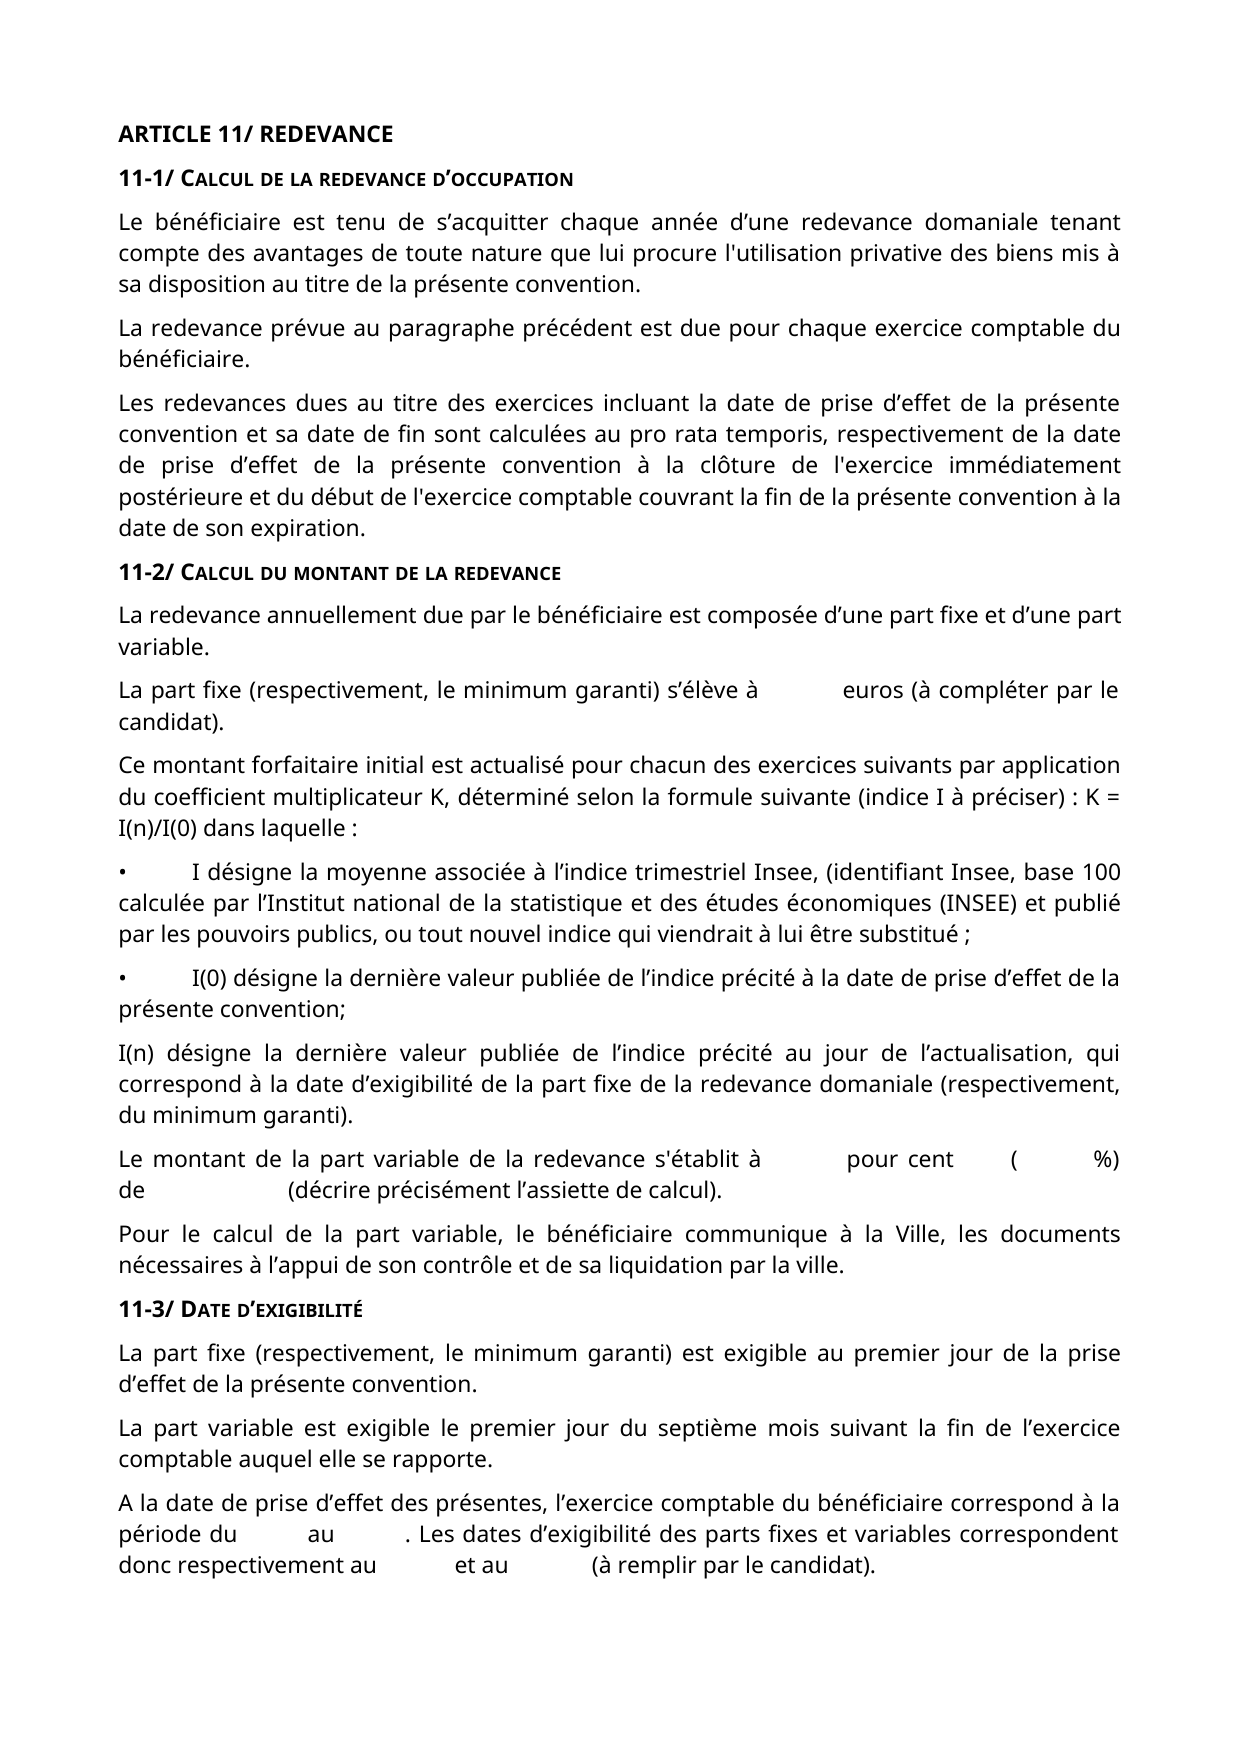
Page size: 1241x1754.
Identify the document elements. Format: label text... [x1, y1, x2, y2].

text Le montant de la part variable de la redevance s'établit à pour cent ( %) de (décrire précisément l’assiette de calcul). [118, 1143, 1122, 1206]
subtitle Les redevances dues au titre des exercices incluant la date de prise d’effet de la présente convention et sa date de fin sont calculées au pro rata temporis, respectivement de la date de prise d’effet de la présente convention à la clôture de l'exercice immédiatement postérieure et du début de l'exercice comptable couvrant la fin de la présente convention à la date de son expiration. [118, 387, 1122, 543]
text • I désigne la moyenne associée à l’indice trimestriel Insee, (identifiant Insee, base 100 calculée par l’Institut national de la statistique et des études économiques (INSEE) et publié par les pouvoirs publics, ou tout nouvel indice qui viendrait à lui être substitué ; [118, 856, 1122, 949]
text La part variable est exigible le premier jour du septième mois suivant la fin de l’exercice comptable auquel elle se rapporte. [118, 1412, 1122, 1474]
subtitle 11-1/ Calcul de la redevance d’occupation [118, 162, 1122, 193]
subtitle 11-3/ Date d’exigibilité [118, 1293, 1122, 1324]
text La part fixe (respectivement, le minimum garanti) s’élève à euros (à compléter par le candidat). [118, 674, 1122, 737]
subtitle La redevance prévue au paragraphe précédent est due pour chaque exercice comptable du bénéficiaire. [118, 312, 1122, 374]
text A la date de prise d’effet des présentes, l’exercice comptable du bénéficiaire correspond à la période du au . Les dates d’exigibilité des parts fixes et variables correspondent donc respectivement au et au (à remplir par le candidat). [118, 1487, 1122, 1581]
text La part fixe (respectivement, le minimum garanti) est exigible au premier jour de la prise d’effet de la présente convention. [118, 1337, 1122, 1399]
subtitle ARTICLE 11/ REDEVANCE [118, 118, 1122, 149]
text Ce montant forfaitaire initial est actualisé pour chacun des exercices suivants par application du coefficient multiplicateur K, déterminé selon la formule suivante (indice I à préciser) : K = I(n)/I(0) dans laquelle : [118, 749, 1122, 843]
subtitle 11-2/ Calcul du montant de la redevance [118, 556, 1122, 587]
text • I(0) désigne la dernière valeur publiée de l’indice précité à la date de prise d’effet de la présente convention; [118, 962, 1122, 1024]
text La redevance annuellement due par le bénéficiaire est composée d’une part fixe et d’une part variable. [118, 599, 1122, 662]
subtitle Le bénéficiaire est tenu de s’acquitter chaque année d’une redevance domaniale tenant compte des avantages de toute nature que lui procure l'utilisation privative des biens mis à sa disposition au titre de la présente convention. [118, 206, 1122, 299]
text I(n) désigne la dernière valeur publiée de l’indice précité au jour de l’actualisation, qui correspond à la date d’exigibilité de la part fixe de la redevance domaniale (respectivement, du minimum garanti). [118, 1037, 1122, 1131]
text Pour le calcul de la part variable, le bénéficiaire communique à la Ville, les documents nécessaires à l’appui de son contrôle et de sa liquidation par la ville. [118, 1218, 1122, 1281]
